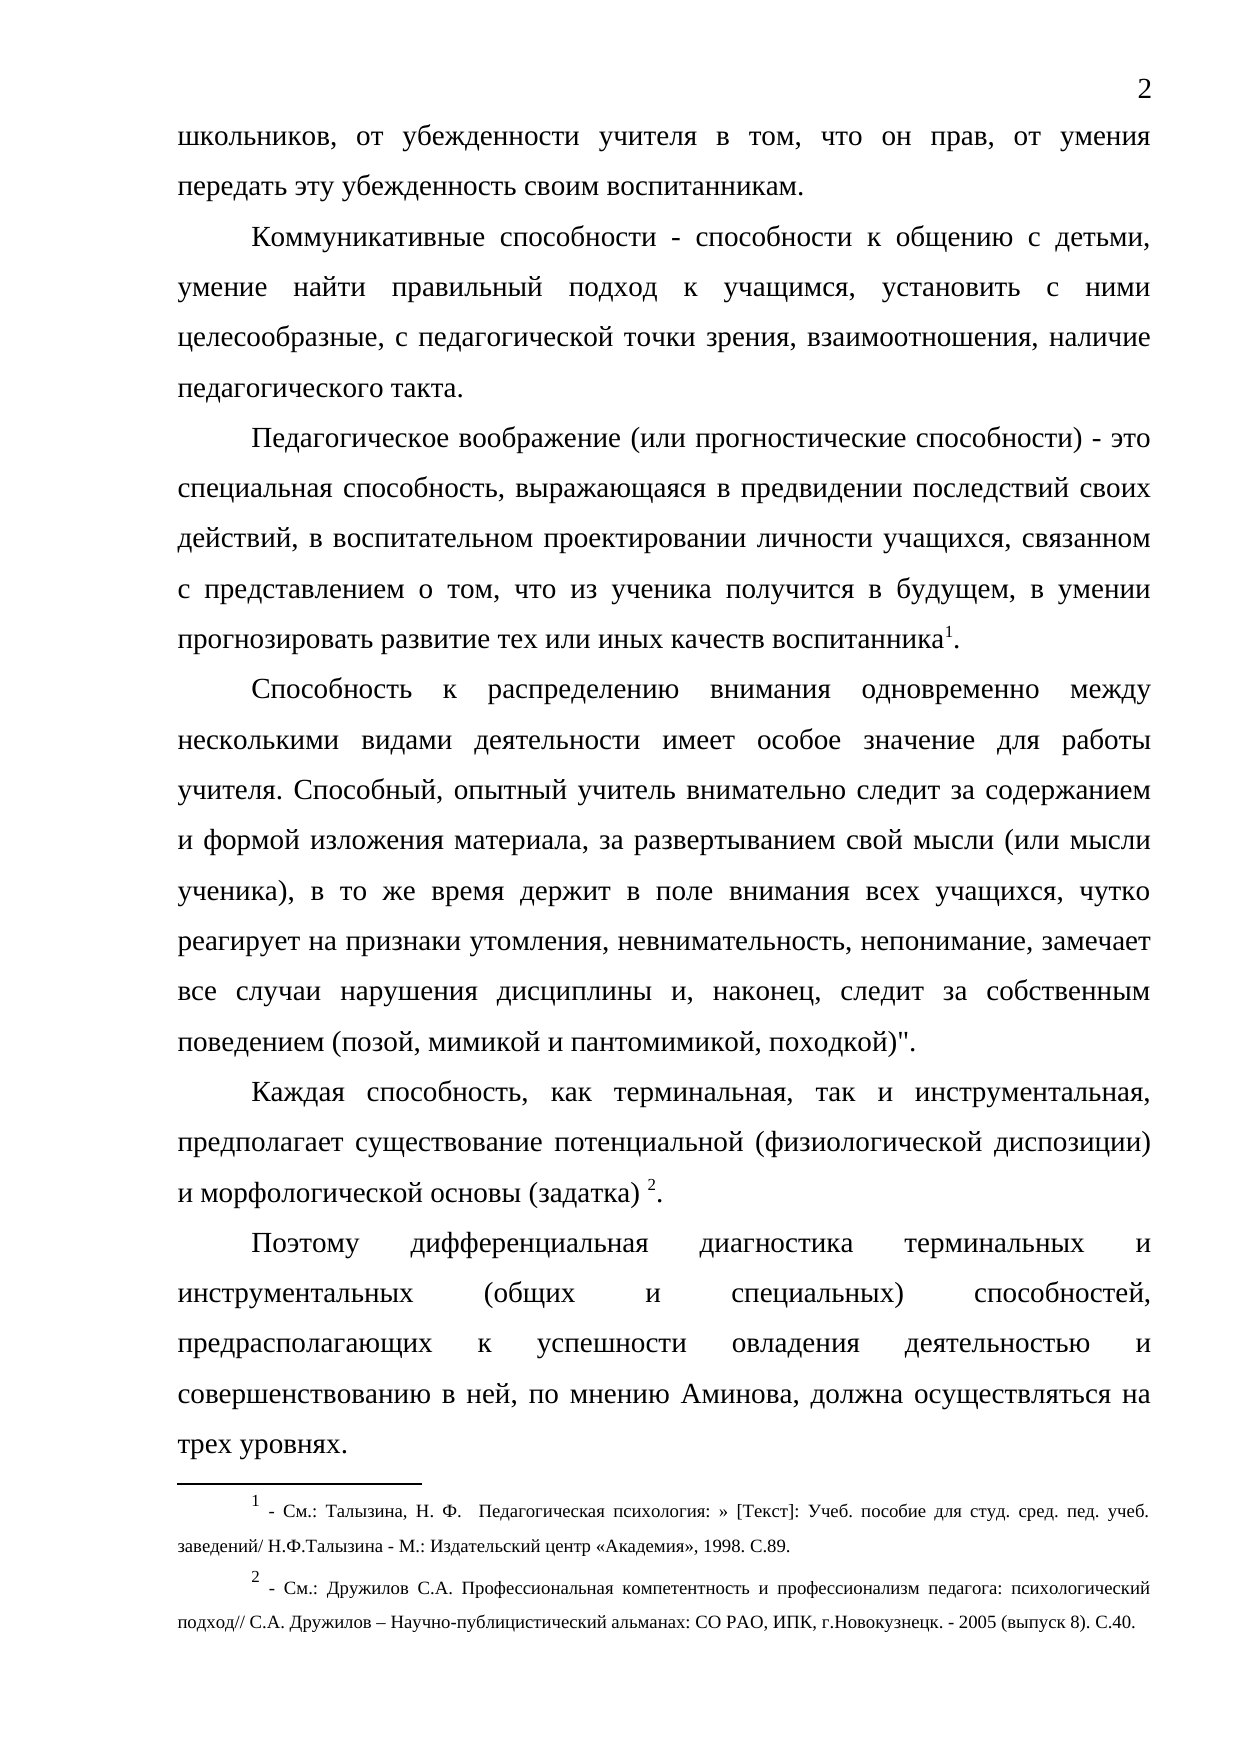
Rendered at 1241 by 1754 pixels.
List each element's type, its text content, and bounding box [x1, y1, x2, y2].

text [177, 118, 1152, 202]
text Поэтому дифференциальная диагностика терминальных и инструментальных (общих и специальных) способностей, предрасполагающих к успешности овладения деятельностью и совершенствованию в ней, по мнению Аминова, должна осуществляться на трех уровнях. [177, 1225, 1152, 1460]
text Каждая способность, как терминальная, так и инструментальная, предполагает существование потенциальной (физиологической диспозиции) и морфологической основы (задатка) . [177, 1074, 1152, 1208]
text Способность к распределению внимания одновременно между несколькими видами деятельности имеет особое значение для работы учителя. Способный, опытный учитель внимательно следит за содержанием и формой изложения материала, за развертыванием свой мысли (или мысли ученика), в то же время держит в поле внимания всех учащихся, чутко реагирует на признаки утомления, невнимательность, непонимание, замечает все случаи нарушения дисциплины и, наконец, следит за собственным поведением (позой, мимикой и пантомимикой, походкой)". [177, 672, 1152, 1057]
text Коммуникативные способности - способности к общению с детьми, умение найти правильный подход к учащимся, установить с ними целесообразные, с педагогической точки зрения, взаимоотношения, наличие педагогического такта. [177, 219, 1152, 403]
text Педагогическое воображение (или прогностические способности) - это специальная способность, выражающаяся в предвидении последствий своих действий, в воспитательном проектировании личности учащихся, связанном с представлением о том, что из ученика получится в будущем, в умении прогнозировать развитие тех или иных качеств воспитанника. [177, 420, 1152, 655]
